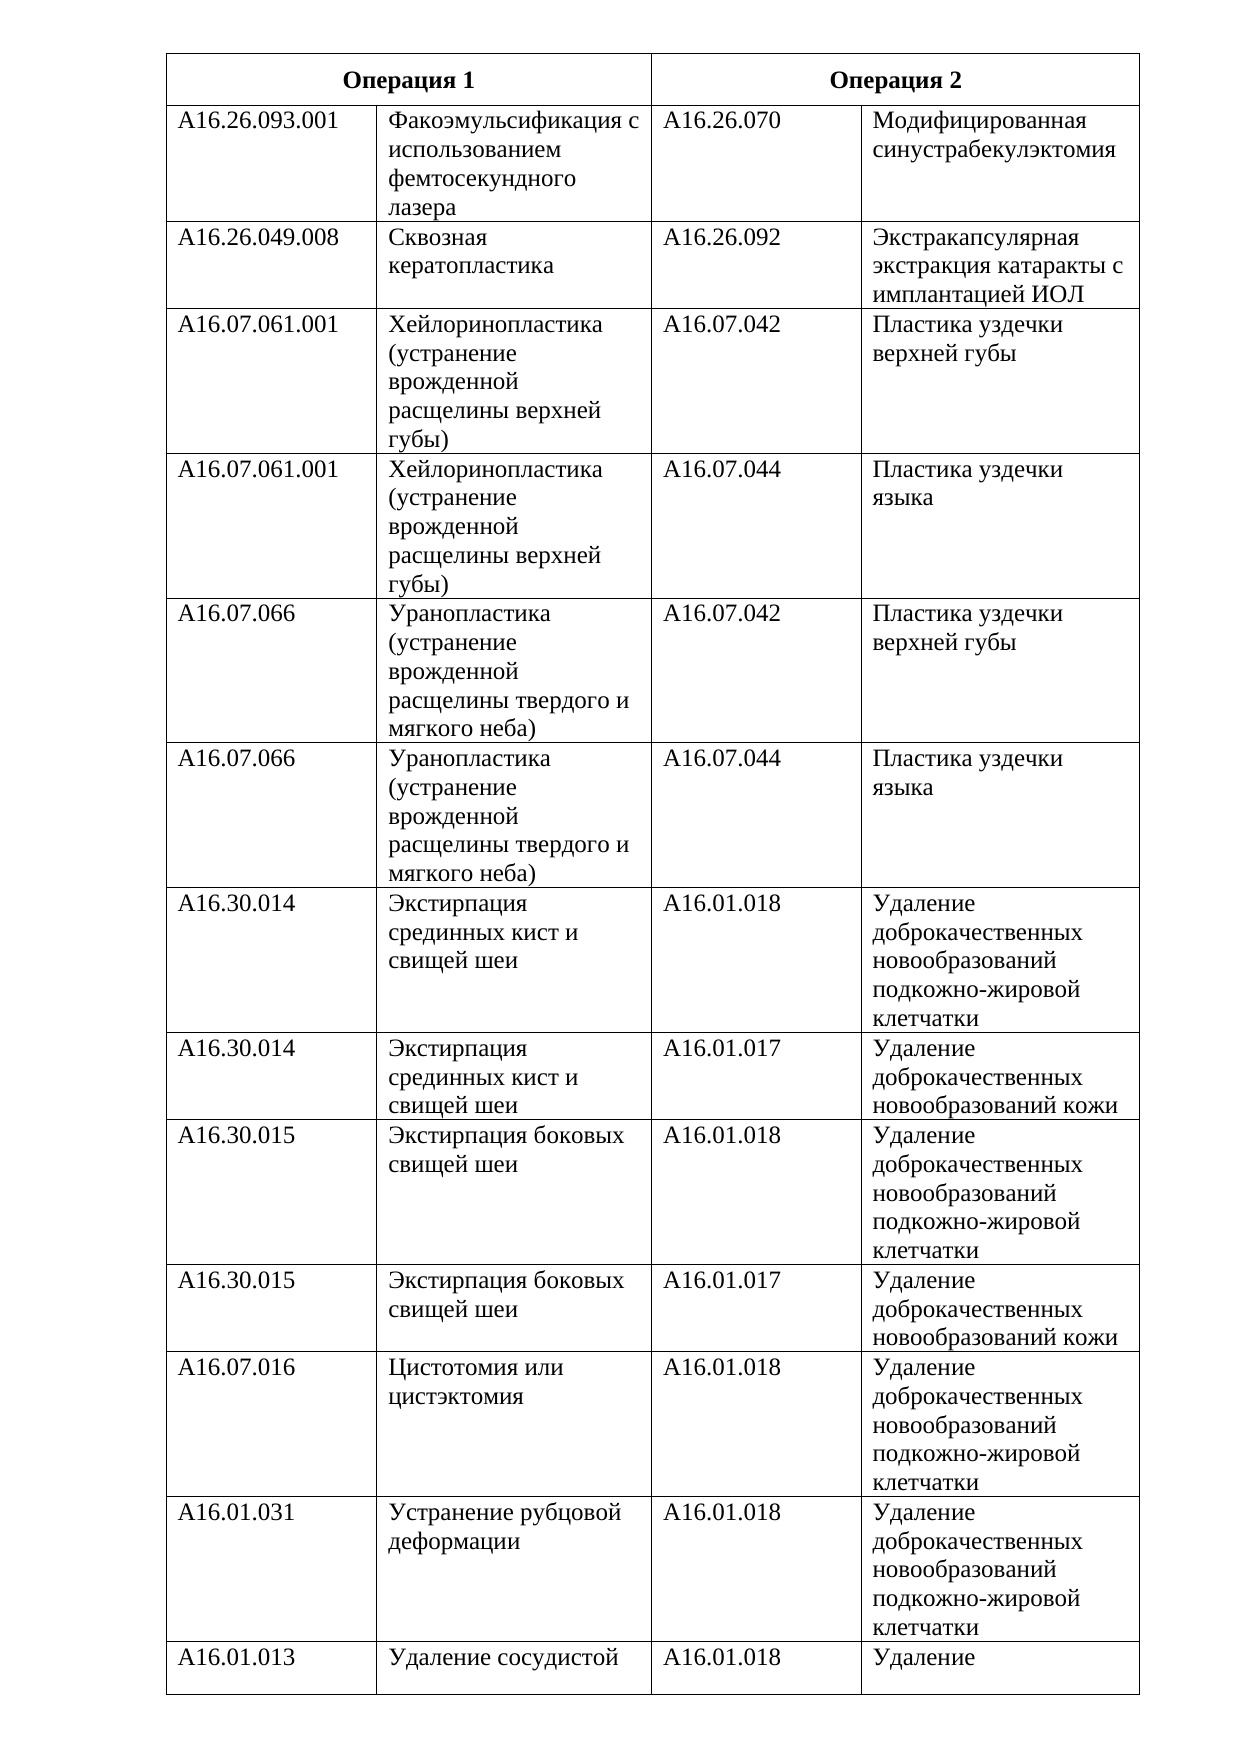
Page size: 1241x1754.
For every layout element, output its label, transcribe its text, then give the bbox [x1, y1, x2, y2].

table_cell A16.07.016 [167, 1352, 376, 1496]
table_cell A16.01.013 [167, 1642, 376, 1694]
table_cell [862, 1352, 1139, 1496]
table_cell A16.01.018 [652, 1497, 861, 1641]
table_cell A16.01.017 [652, 1265, 861, 1351]
table_cell A16.01.017 [652, 1033, 861, 1119]
table_header Операция 2 [652, 54, 1139, 104]
table_cell Хейлоринопластика (устранение врожденной расщелины верхней губы) [377, 309, 651, 453]
table_cell A16.07.042 [652, 599, 861, 742]
table_cell A16.30.014 [167, 1033, 376, 1119]
table_cell Удаление доброкачественных новообразований подкожно-жировой клетчатки [862, 1120, 1139, 1264]
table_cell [862, 1497, 1139, 1641]
table_cell Хейлоринопластика (устранение врожденной расщелины верхней губы) [377, 454, 651, 597]
table_cell Сквозная кератопластика [377, 222, 651, 308]
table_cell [862, 106, 1139, 221]
table_cell A16.07.066 [167, 743, 376, 887]
table_cell A16.07.044 [652, 743, 861, 887]
table_cell Удаление доброкачественных новообразований подкожно-жировой клетчатки [862, 888, 1139, 1032]
table_cell A16.07.061.001 [167, 309, 376, 453]
table_cell Экстракапсулярная экстракция катаракты с имплантацией ИОЛ [862, 222, 1139, 308]
table_cell A16.26.092 [652, 222, 861, 308]
table_cell A16.26.049.008 [167, 222, 376, 308]
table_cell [862, 1642, 1139, 1694]
table_cell Пластика уздечки верхней губы [862, 599, 1139, 742]
table_cell Факоэмульсификация с использованием фемтосекундного лазера [377, 106, 651, 221]
table_cell Удаление доброкачественных новообразований кожи [862, 1033, 1139, 1119]
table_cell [377, 1642, 651, 1694]
table_cell A16.01.018 [652, 1642, 861, 1694]
table_cell A16.30.015 [167, 1265, 376, 1351]
table_cell A16.01.018 [652, 888, 861, 1032]
table_cell Уранопластика (устранение врожденной расщелины твердого и мягкого неба) [377, 599, 651, 742]
table_cell Экстирпация срединных кист и свищей шеи [377, 1033, 651, 1119]
table_header Операция 1 [167, 54, 651, 104]
table_cell Уранопластика (устранение врожденной расщелины твердого и мягкого неба) [377, 743, 651, 887]
table_cell Цистотомия или цистэктомия [377, 1352, 651, 1496]
table_cell Пластика уздечки верхней губы [862, 309, 1139, 453]
table_cell A16.01.018 [652, 1120, 861, 1264]
table_cell A16.26.070 [652, 106, 861, 221]
table_cell A16.07.066 [167, 599, 376, 742]
table_cell A16.07.044 [652, 454, 861, 597]
table_cell Пластика уздечки языка [862, 454, 1139, 597]
table_cell Устранение рубцовой деформации [377, 1497, 651, 1641]
table_cell Пластика уздечки языка [862, 743, 1139, 887]
table_cell Экстирпация боковых свищей шеи [377, 1265, 651, 1351]
table_cell A16.26.093.001 [167, 106, 376, 221]
table_cell A16.30.015 [167, 1120, 376, 1264]
table_cell A16.01.018 [652, 1352, 861, 1496]
table_cell Экстирпация боковых свищей шеи [377, 1120, 651, 1264]
table_cell A16.01.031 [167, 1497, 376, 1641]
table_cell A16.07.042 [652, 309, 861, 453]
table_cell A16.30.014 [167, 888, 376, 1032]
table_cell Удаление доброкачественных новообразований кожи [862, 1265, 1139, 1351]
table_cell Экстирпация срединных кист и свищей шеи [377, 888, 651, 1032]
table_cell A16.07.061.001 [167, 454, 376, 597]
